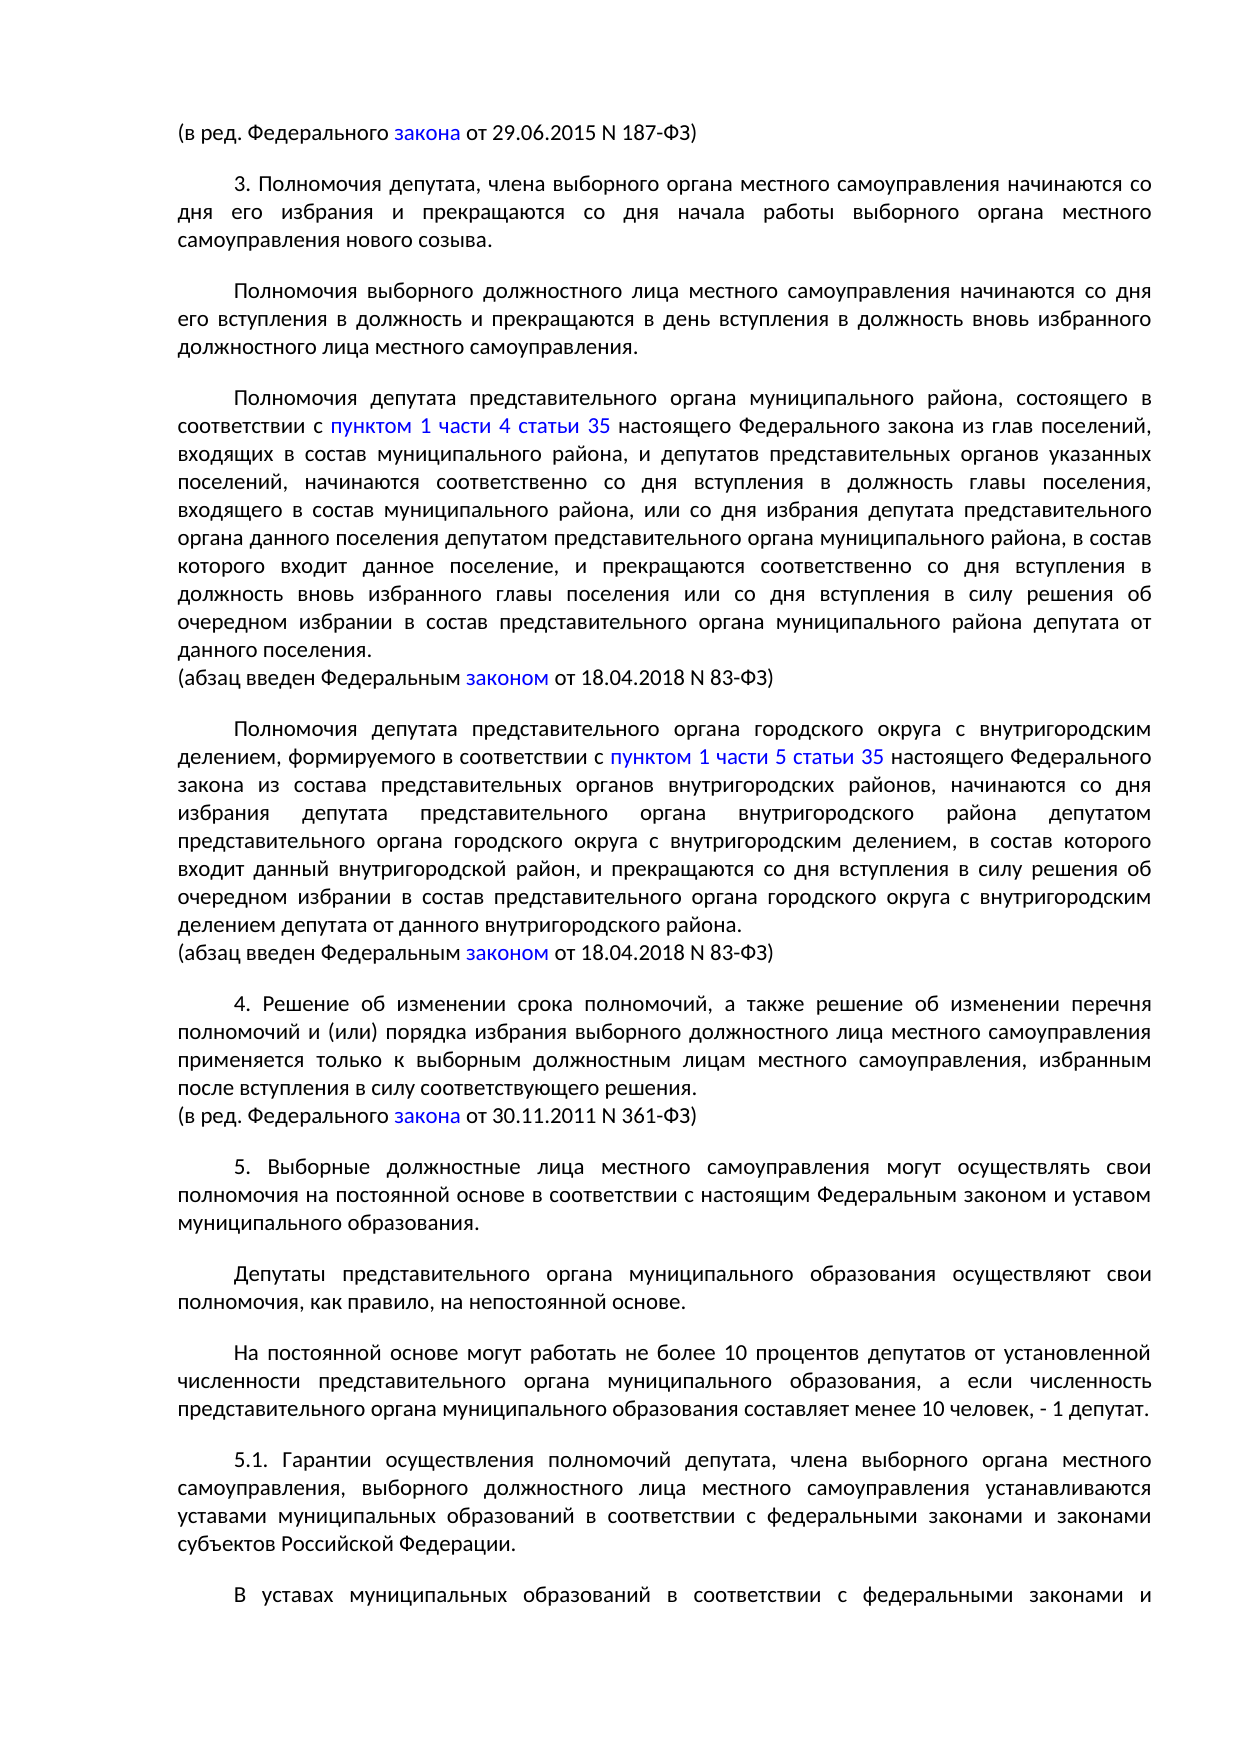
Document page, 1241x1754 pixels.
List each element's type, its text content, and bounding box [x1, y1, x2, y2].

text (абзац введен Федеральным законом от 18.04.2018 N 83-ФЗ) [177, 938, 1152, 966]
text Полномочия выборного должностного лица местного самоуправления начинаются со дня его вступления в должность и прекращаются в день вступления в должность вновь избранного должностного лица местного самоуправления. [177, 276, 1152, 360]
text Полномочия депутата представительного органа городского округа с внутригородским делением, формируемого в соответствии с пунктом 1 части 5 статьи 35 настоящего Федерального закона из состава представительных органов внутригородских районов, начинаются со дня избрания депутата представительного органа внутригородского района депутатом представительного органа городского округа с внутригородским делением, в состав которого входит данный внутригородской район, и прекращаются со дня вступления в силу решения об очередном избрании в состав представительного органа городского округа с внутригородским делением депутата от данного внутригородского района. [177, 714, 1152, 938]
text (в ред. Федерального закона от 30.11.2011 N 361-ФЗ) [177, 1101, 1152, 1129]
text 5.1. Гарантии осуществления полномочий депутата, члена выборного органа местного самоуправления, выборного должностного лица местного самоуправления устанавливаются уставами муниципальных образований в соответствии с федеральными законами и законами субъектов Российской Федерации. [177, 1445, 1152, 1557]
text 3. Полномочия депутата, члена выборного органа местного самоуправления начинаются со дня его избрания и прекращаются со дня начала работы выборного органа местного самоуправления нового созыва. [177, 169, 1152, 253]
text Депутаты представительного органа муниципального образования осуществляют свои полномочия, как правило, на непостоянной основе. [177, 1259, 1152, 1315]
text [177, 1580, 1152, 1608]
text 4. Решение об изменении срока полномочий, а также решение об изменении перечня полномочий и (или) порядка избрания выборного должностного лица местного самоуправления применяется только к выборным должностным лицам местного самоуправления, избранным после вступления в силу соответствующего решения. [177, 989, 1152, 1101]
text На постоянной основе могут работать не более 10 процентов депутатов от установленной численности представительного органа муниципального образования, а если численность представительного органа муниципального образования составляет менее 10 человек, - 1 депутат. [177, 1338, 1152, 1422]
text (абзац введен Федеральным законом от 18.04.2018 N 83-ФЗ) [177, 663, 1152, 691]
text 5. Выборные должностные лица местного самоуправления могут осуществлять свои полномочия на постоянной основе в соответствии с настоящим Федеральным законом и уставом муниципального образования. [177, 1152, 1152, 1236]
text (в ред. Федерального закона от 29.06.2015 N 187-ФЗ) [177, 118, 1152, 146]
text Полномочия депутата представительного органа муниципального района, состоящего в соответствии с пунктом 1 части 4 статьи 35 настоящего Федерального закона из глав поселений, входящих в состав муниципального района, и депутатов представительных органов указанных поселений, начинаются соответственно со дня вступления в должность главы поселения, входящего в состав муниципального района, или со дня избрания депутата представительного органа данного поселения депутатом представительного органа муниципального района, в состав которого входит данное поселение, и прекращаются соответственно со дня вступления в должность вновь избранного главы поселения или со дня вступления в силу решения об очередном избрании в состав представительного органа муниципального района депутата от данного поселения. [177, 383, 1152, 663]
